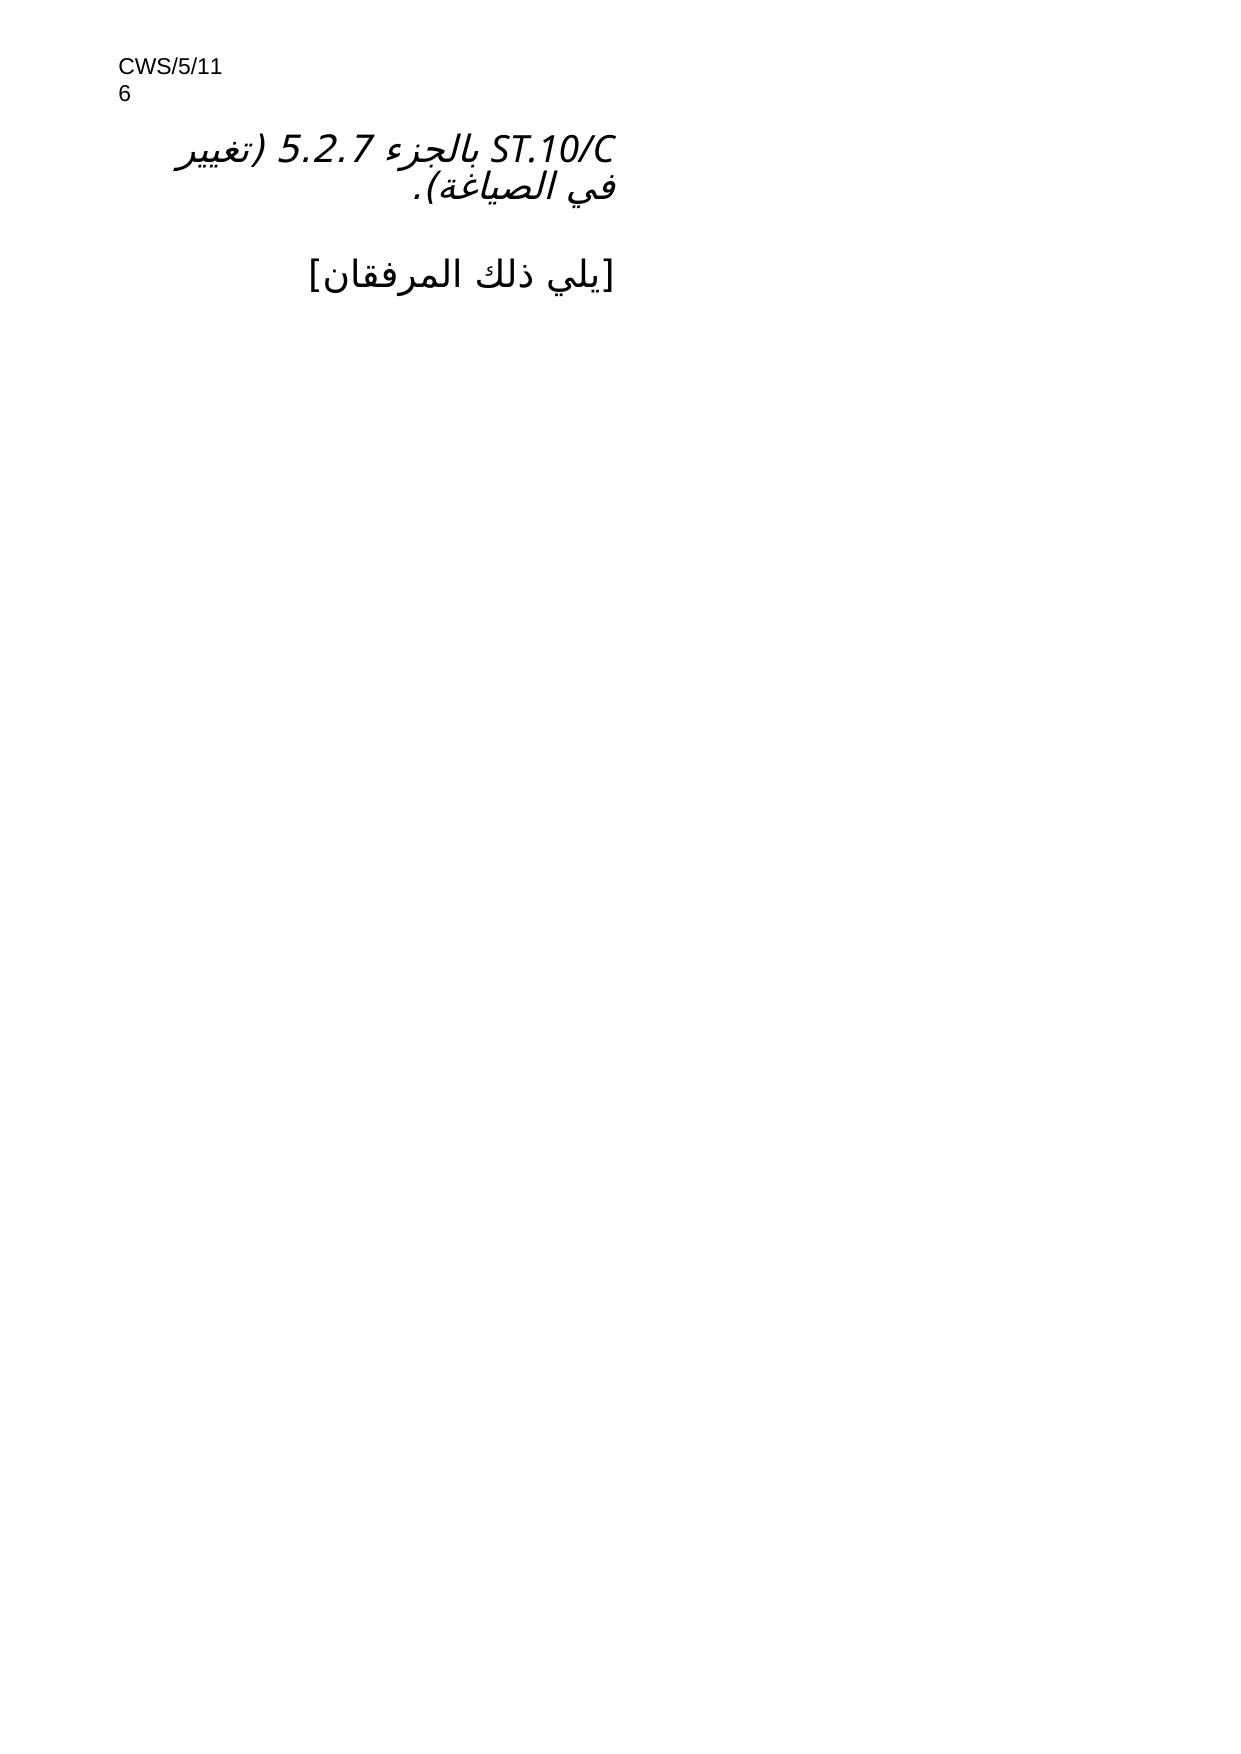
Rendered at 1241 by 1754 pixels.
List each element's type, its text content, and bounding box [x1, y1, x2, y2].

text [118, 132, 615, 207]
text [يلي ذلك المرفقان] [118, 257, 615, 295]
